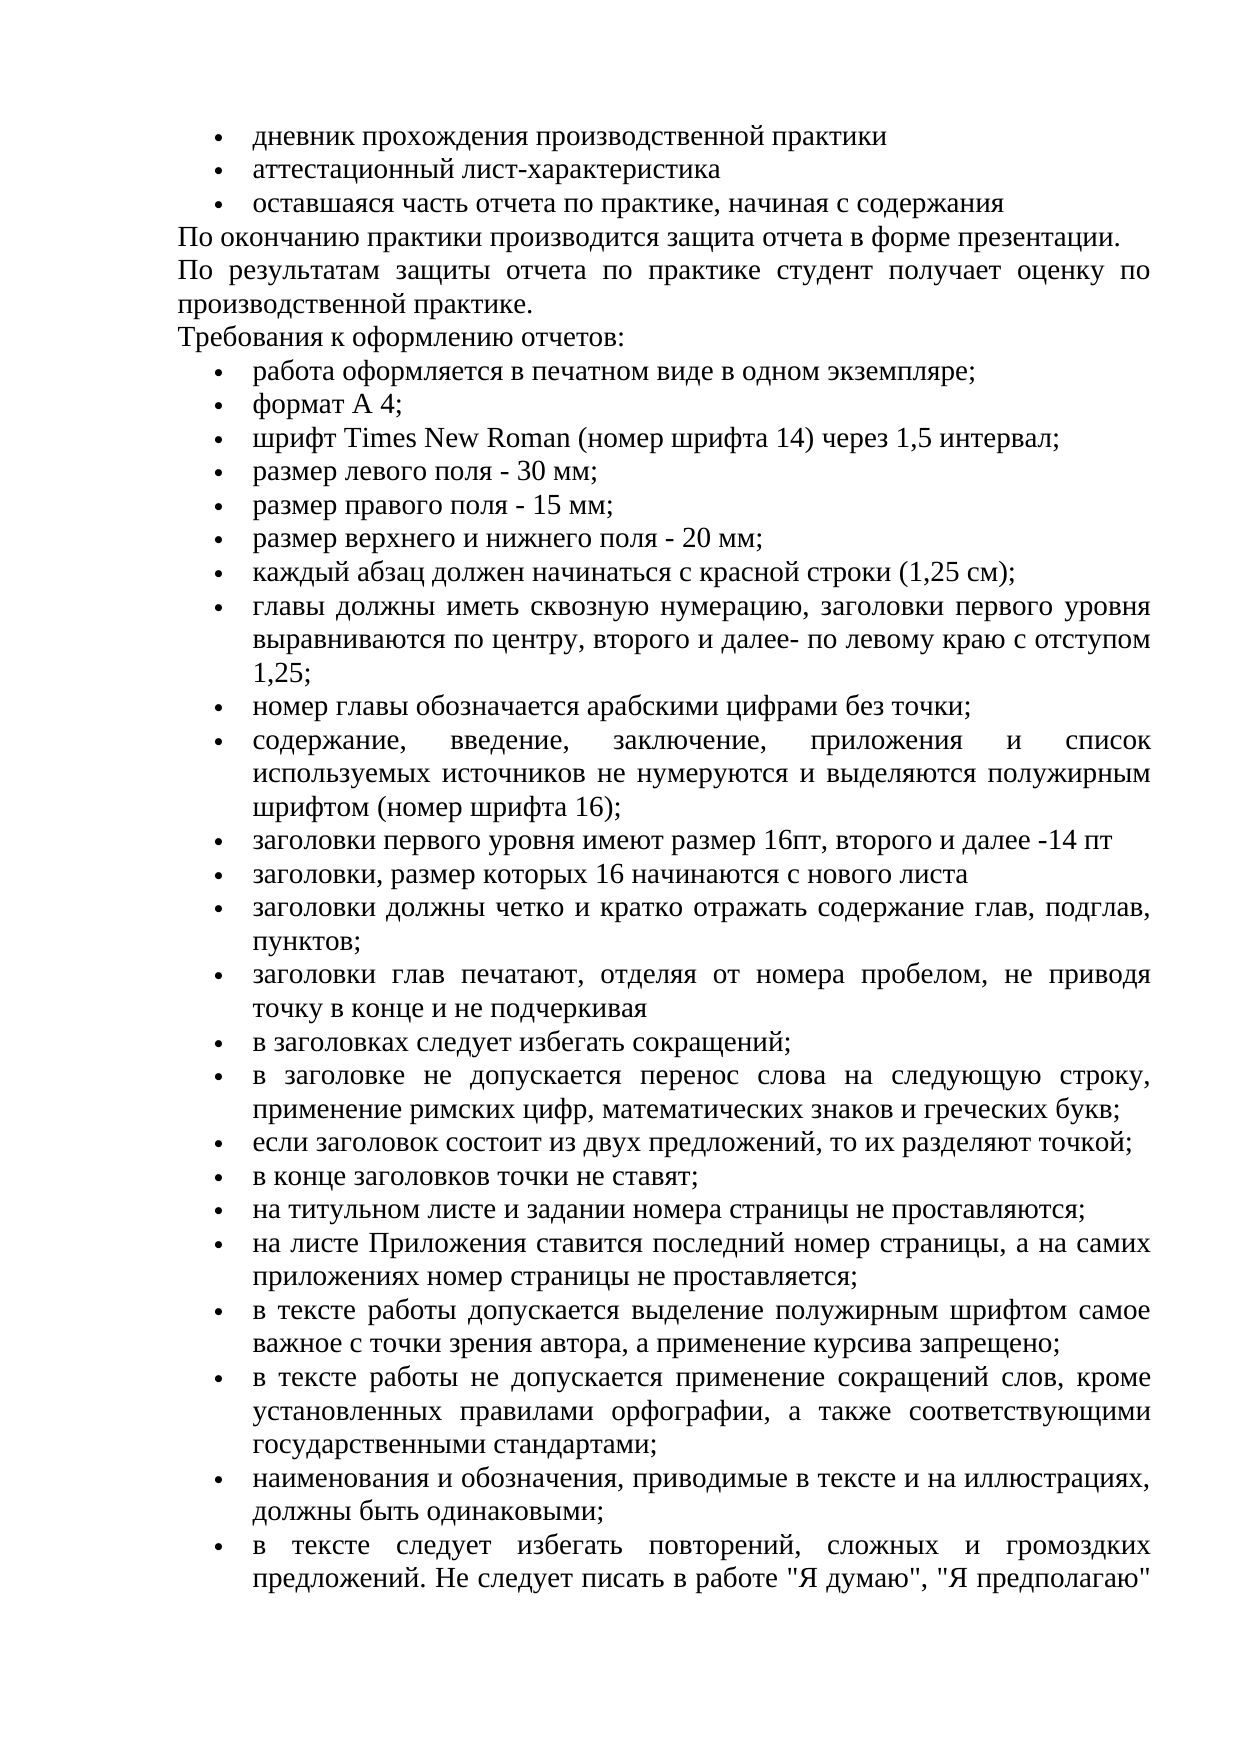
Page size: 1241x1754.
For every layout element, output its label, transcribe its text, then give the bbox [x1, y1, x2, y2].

list в заголовках следует избегать сокращений; [215, 1024, 1152, 1057]
list размер верхнего и нижнего поля - 20 мм; [215, 521, 1152, 554]
list работа оформляется в печатном виде в одном экземпляре; [215, 353, 1152, 386]
list если заголовок состоит из двух предложений, то их разделяют точкой; [215, 1124, 1152, 1158]
list каждый абзац должен начинаться с красной строки (1,25 см); [215, 554, 1152, 588]
list в тексте работы не допускается применение сокращений слов, кроме установленных правилами орфографии, а также соответствующими государственными стандартами; [215, 1359, 1152, 1460]
list в заголовке не допускается перенос слова на следующую строку, применение римских цифр, математических знаков и греческих букв; [215, 1057, 1152, 1124]
list главы должны иметь сквозную нумерацию, заголовки первого уровня выравниваются по центру, второго и далее- по левому краю с отступом 1,25; [215, 588, 1152, 688]
list содержание, введение, заключение, приложения и список используемых источников не нумеруются и выделяются полужирным шрифтом (номер шрифта 16); [215, 722, 1152, 822]
list размер правого поля - 15 мм; [215, 487, 1152, 521]
list размер левого поля - 30 мм; [215, 453, 1152, 487]
list на листе Приложения ставится последний номер страницы, а на самих приложениях номер страницы не проставляется; [215, 1225, 1152, 1292]
list в тексте работы допускается выделение полужирным шрифтом самое важное с точки зрения автора, а применение курсива запрещено; [215, 1292, 1152, 1359]
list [215, 1527, 1152, 1594]
list наименования и обозначения, приводимые в тексте и на иллюстрациях, должны быть одинаковыми; [215, 1460, 1152, 1527]
list формат А 4; [215, 386, 1152, 420]
list на титульном листе и задании номера страницы не проставляются; [215, 1191, 1152, 1225]
text По результатам защиты отчета по практике студент получает оценку по производственной практике. [177, 252, 1152, 319]
list заголовки глав печатают, отделяя от номера пробелом, не приводя точку в конце и не подчеркивая [215, 957, 1152, 1024]
list заголовки первого уровня имеют размер 16пт, второго и далее -14 пт [215, 822, 1152, 856]
list заголовки должны четко и кратко отражать содержание глав, подглав, пунктов; [215, 889, 1152, 957]
list шрифт Times New Roman (номер шрифта 14) через 1,5 интервал; [215, 420, 1152, 453]
list дневник прохождения производственной практики [215, 118, 1152, 152]
list аттестационный лист-характеристика [215, 152, 1152, 185]
text Требования к оформлению отчетов: [177, 319, 1152, 353]
list номер главы обозначается арабскими цифрами без точки; [215, 688, 1152, 722]
list в конце заголовков точки не ставят; [215, 1158, 1152, 1191]
list оставшаяся часть отчета по практике, начиная с содержания [215, 185, 1152, 219]
text По окончанию практики производится защита отчета в форме презентации. [177, 219, 1152, 252]
list заголовки, размер которых 16 начинаются с нового листа [215, 856, 1152, 889]
